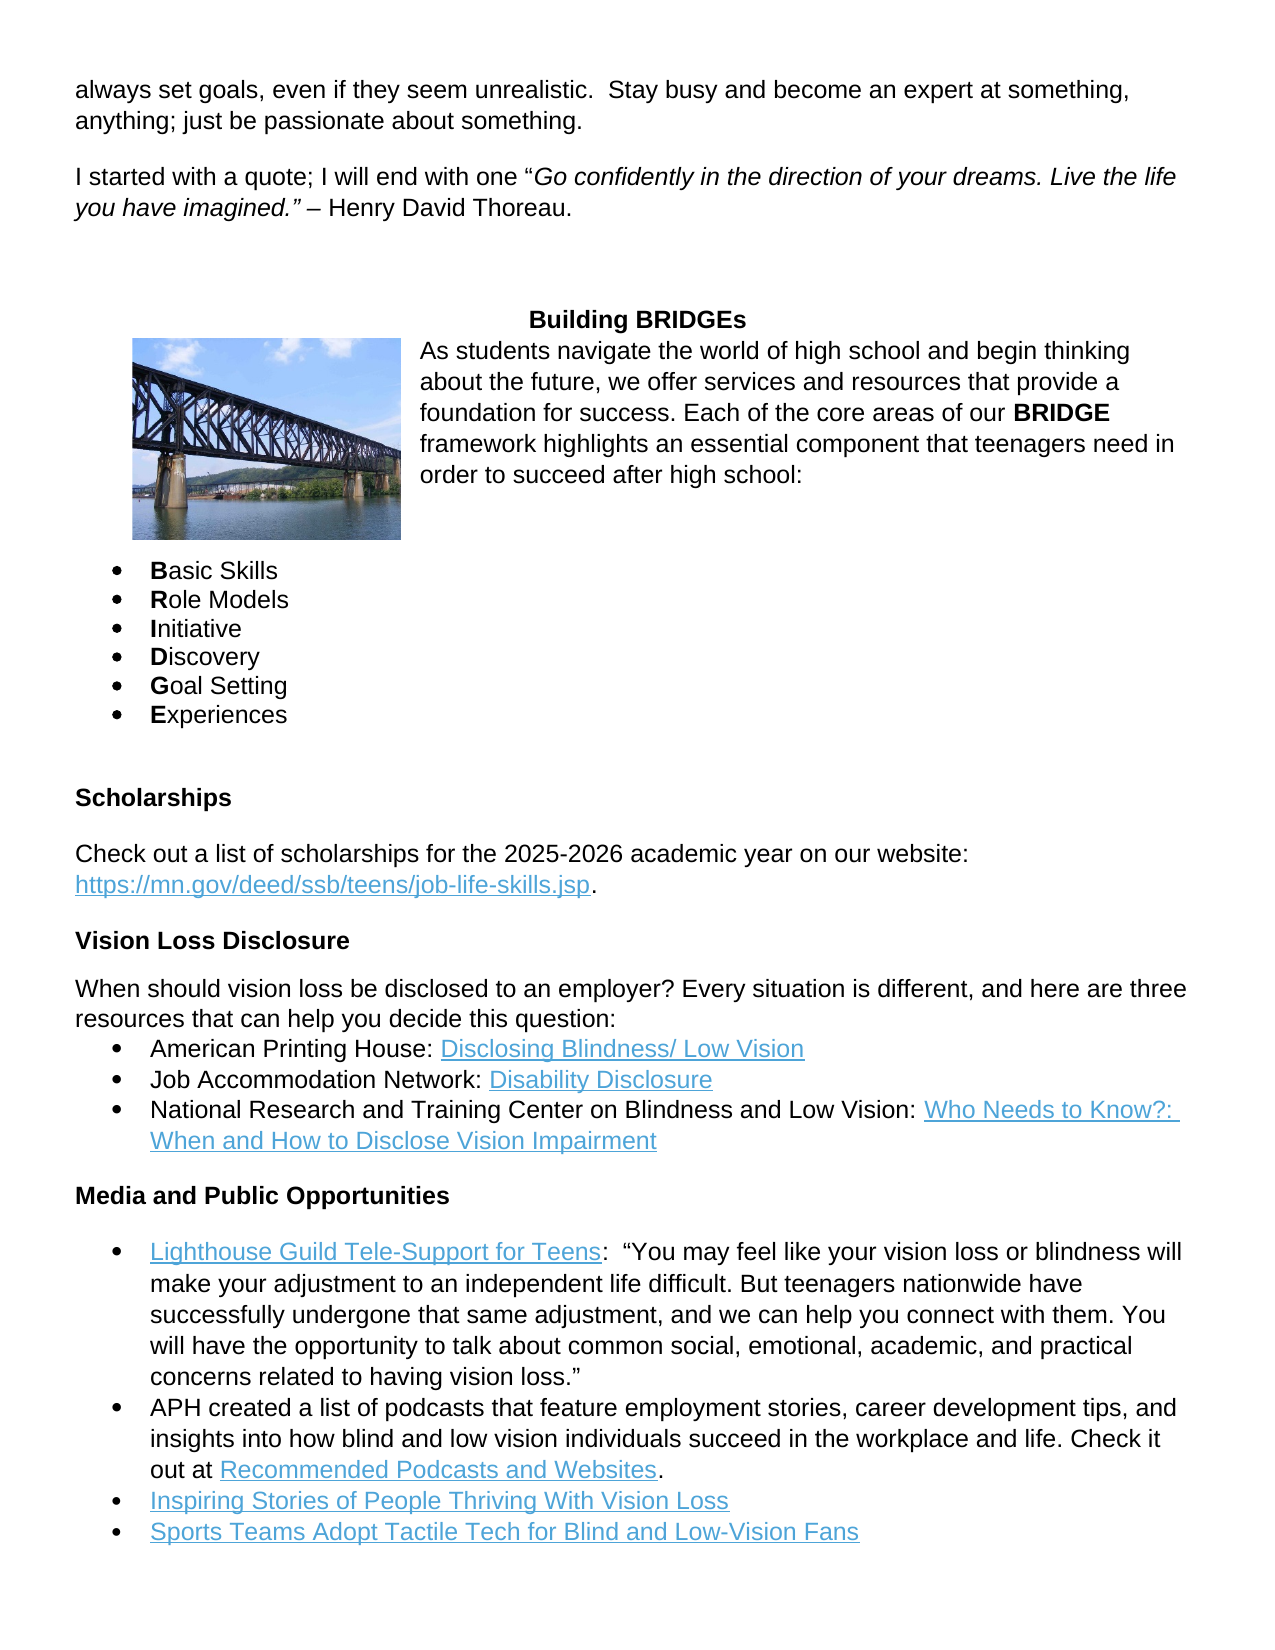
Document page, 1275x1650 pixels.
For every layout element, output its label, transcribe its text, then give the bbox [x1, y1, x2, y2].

list Experiences [112, 700, 1200, 729]
list American Printing House: Disclosing Blindness/ Low Vision [112, 1034, 1200, 1063]
text I started with a quote; I will end with one “Go confidently in the direction of your dreams. Live the life you have imagined.” – Henry David Thoreau. [75, 162, 1200, 222]
list National Research and Training Center on Blindness and Low Vision: Who Needs to Know?: When and How to Disclose Vision Impairment [112, 1095, 1200, 1155]
subtitle Building BRIDGEs [75, 305, 1200, 334]
list Inspiring Stories of People Thriving With Vision Loss [112, 1486, 1200, 1515]
text When should vision loss be disclosed to an employer? Every situation is different, and here are three resources that can help you decide this question: [75, 973, 1200, 1033]
text Check out a list of scholarships for the 2025-2026 academic year on our website: https://mn.gov/deed/ssb/teens/job-life-skills.jsp. [75, 839, 1200, 898]
list Initiative [112, 613, 1200, 642]
list Lighthouse Guild Tele-Support for Teens: “You may feel like your vision loss or blindness will make your adjustment to an independent life difficult. But teenagers nationwide have successfully undergone that same adjustment, and we can help you connect with them. You will have the opportunity to talk about common social, emotional, academic, and practical concerns related to having vision loss.” [112, 1237, 1200, 1390]
subtitle Vision Loss Disclosure [75, 926, 1200, 954]
subtitle Media and Public Opportunities [75, 1181, 1200, 1210]
list Discovery [112, 642, 1200, 671]
picture [132, 338, 401, 540]
list Job Accommodation Network: Disability Disclosure [112, 1065, 1200, 1094]
list Basic Skills [112, 556, 1200, 585]
list APH created a list of podcasts that feature employment stories, career development tips, and insights into how blind and low vision individuals succeed in the workplace and life. Check it out at Recommended Podcasts and Websites. [112, 1393, 1200, 1484]
text As students navigate the world of high school and begin thinking about the future, we offer services and resources that provide a foundation for success. Each of the core areas of our BRIDGE framework highlights an essential component that teenagers need in order to succeed after high school: [75, 336, 1200, 489]
subtitle Scholarships [75, 783, 1200, 811]
list Goal Setting [112, 671, 1200, 700]
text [75, 75, 1200, 135]
list Role Models [112, 585, 1200, 613]
list Sports Teams Adopt Tactile Tech for Blind and Low-Vision Fans [112, 1517, 1200, 1546]
